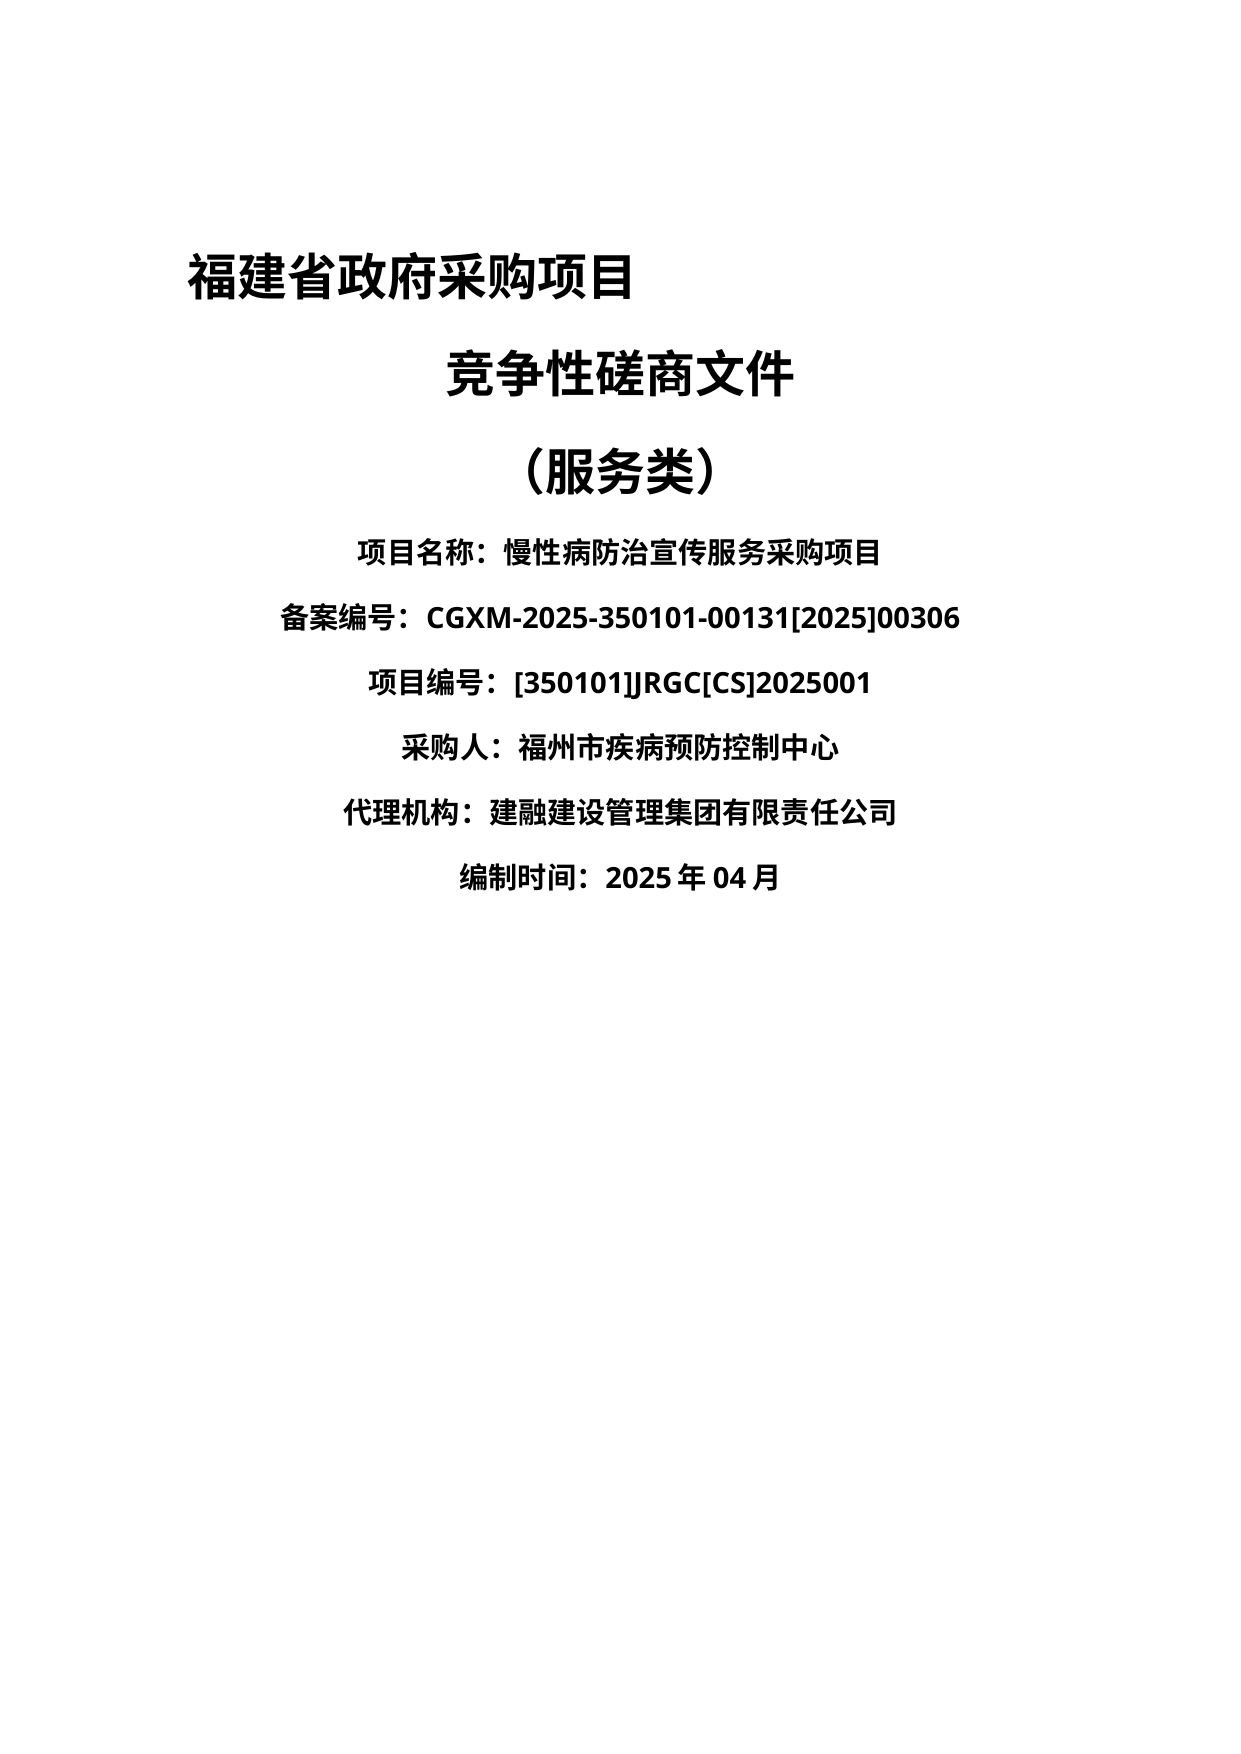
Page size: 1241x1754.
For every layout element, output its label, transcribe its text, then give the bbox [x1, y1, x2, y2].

text 备案编号：CGXM-2025-350101-00131[2025]00306 [187, 584, 1053, 649]
text 项目名称：慢性病防治宣传服务采购项目 [187, 519, 1053, 584]
text 竞争性磋商文件 [187, 324, 1053, 422]
text 编制时间：2025年04月 [187, 844, 1053, 909]
text 福建省政府采购项目 [187, 227, 1053, 324]
text （服务类） [187, 422, 1053, 519]
text 代理机构：建融建设管理集团有限责任公司 [187, 779, 1053, 844]
text 采购人：福州市疾病预防控制中心 [187, 714, 1053, 779]
text 项目编号：[350101]JRGC[CS]2025001 [187, 649, 1053, 714]
